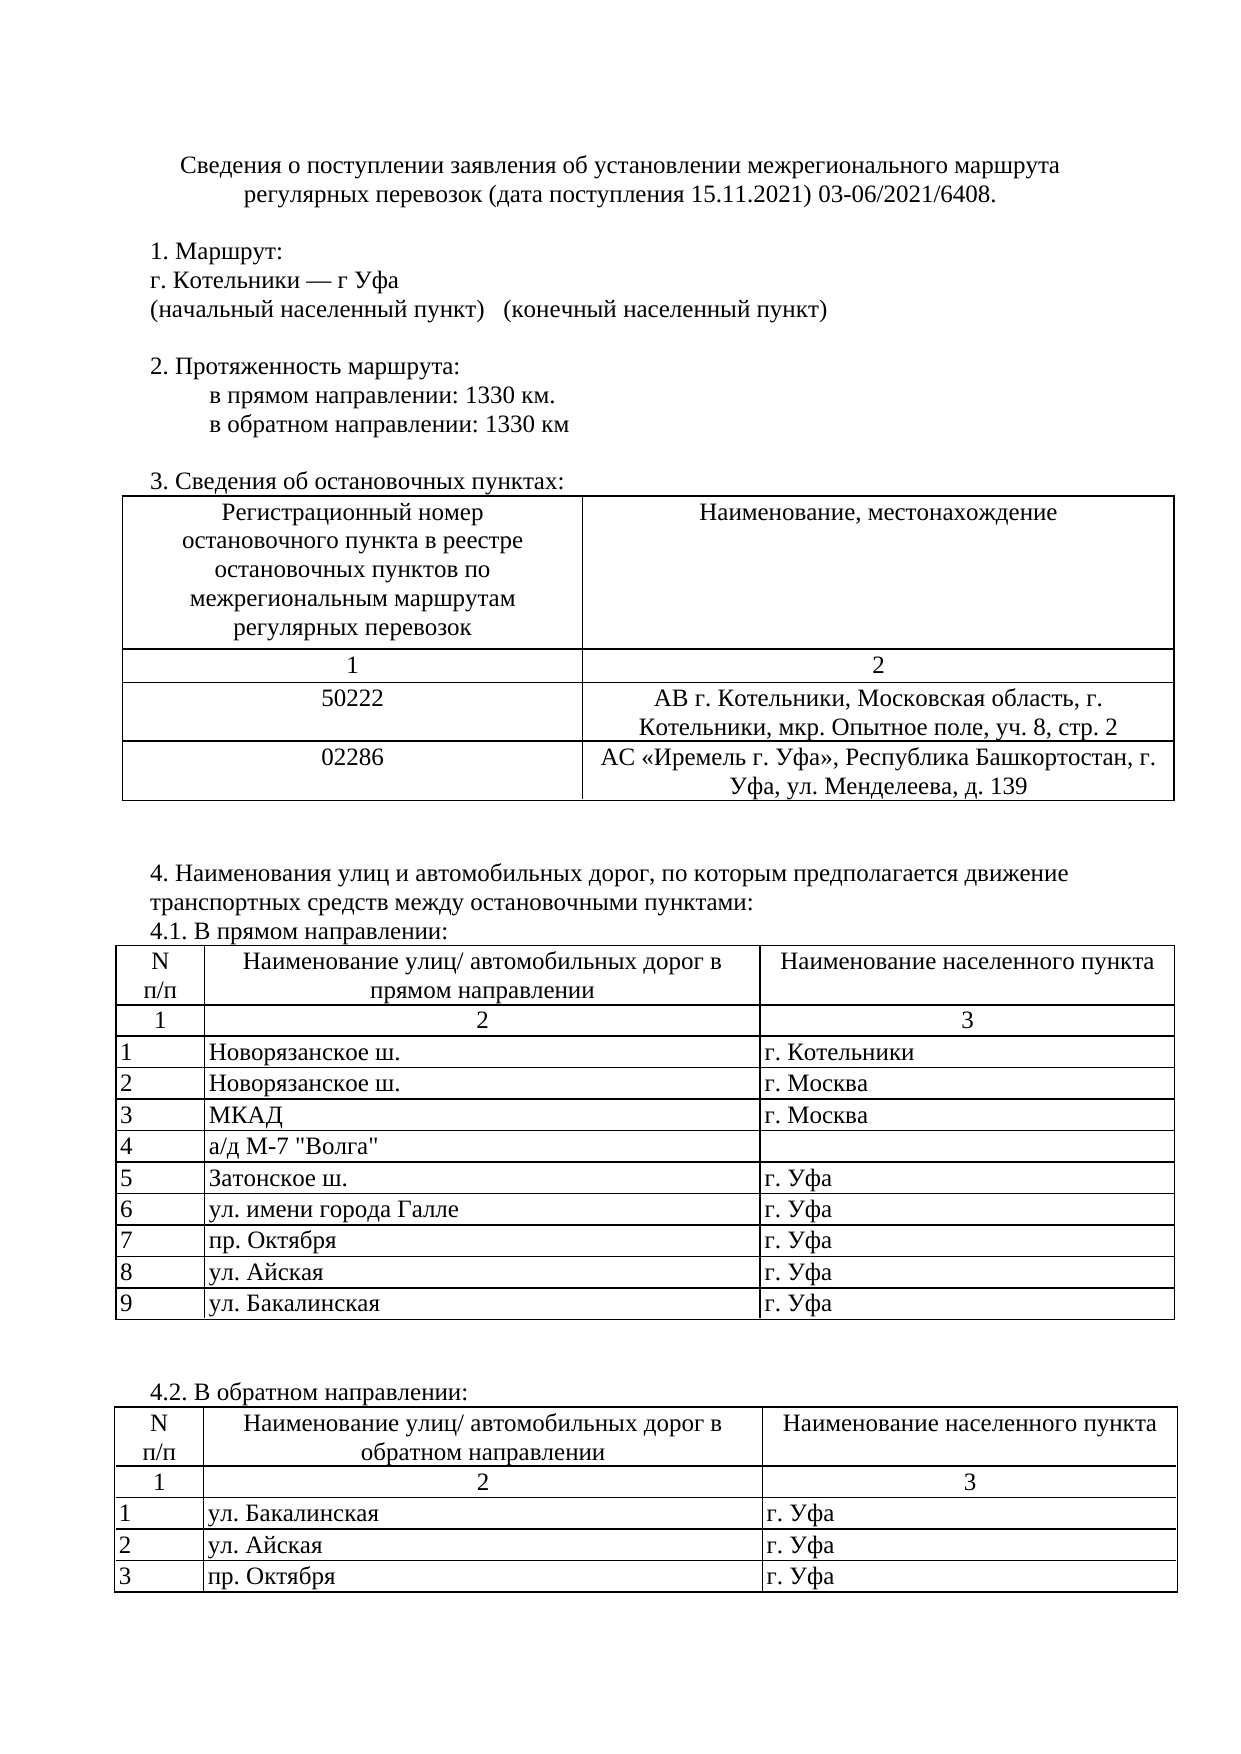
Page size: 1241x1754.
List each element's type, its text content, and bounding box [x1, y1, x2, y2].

table_cell 3 [763, 1465, 1177, 1497]
text 1. Маршрут: [150, 236, 1090, 265]
table_header N п/п [115, 1408, 203, 1465]
text 4.1. В прямом направлении: [150, 916, 1090, 945]
table_cell [761, 1131, 1174, 1161]
table_cell пр. Октября [204, 1561, 762, 1591]
table_cell АВ г. Котельники, Московская область, г. Котельники, мкр. Опытное поле, уч. 8, стр. 2 [583, 683, 1173, 740]
table_cell пр. Октября [205, 1226, 759, 1256]
table_header Наименование, местонахождение [583, 497, 1173, 648]
table_cell ул. Айская [205, 1257, 759, 1287]
table_cell 3 [115, 1561, 203, 1591]
text Сведения о поступлении заявления об установлении межрегионального маршрута регулярных перевозок (дата поступления 15.11.2021) 03-06/2021/6408. [150, 150, 1090, 207]
table_cell 9 [117, 1289, 204, 1318]
table_cell 1 [115, 1466, 203, 1497]
table_cell Затонское ш. [205, 1163, 759, 1193]
table_cell 1 [117, 1006, 204, 1035]
table_cell 2 [205, 1006, 759, 1035]
text 4. Наименования улиц и автомобильных дорог, по которым предполагается движение транспортных средств между остановочными пунктами: [150, 858, 1090, 916]
table_cell 4 [117, 1131, 204, 1161]
table_cell Новорязанское ш. [205, 1037, 759, 1067]
table_cell г. Уфа [761, 1289, 1174, 1318]
table_cell АС «Иремель г. Уфа», Республика Башкортостан, г. Уфа, ул. Менделеева, д. 139 [583, 742, 1173, 799]
table_cell 2 [115, 1529, 203, 1560]
table_cell МКАД [205, 1100, 759, 1130]
table_cell 5 [117, 1163, 204, 1193]
table_cell 3 [761, 1006, 1174, 1035]
table_cell 2 [583, 650, 1173, 681]
text 2. Протяженность маршрута: [150, 351, 1090, 380]
table_cell 3 [117, 1100, 204, 1130]
table_cell г. Уфа [761, 1257, 1174, 1287]
table_cell 1 [117, 1037, 204, 1067]
table_cell ул. Бакалинская [204, 1498, 762, 1528]
text 4.2. В обратном направлении: [150, 1377, 1090, 1406]
table_cell ул. имени города Галле [205, 1194, 759, 1224]
table_cell ул. Айская [204, 1530, 762, 1560]
table_header N п/п [117, 946, 204, 1004]
text (начальный населенный пункт) (конечный населенный пункт) [150, 294, 1090, 322]
table_cell г. Котельники [761, 1037, 1174, 1067]
table_cell 6 [117, 1194, 204, 1224]
table_header Регистрационный номер остановочного пункта в реестре остановочных пунктов по межрегиональным маршрутам регулярных перевозок [123, 497, 582, 648]
table_cell 8 [117, 1257, 204, 1287]
table_cell г. Уфа [761, 1163, 1174, 1193]
text в обратном направлении: 1330 км [150, 409, 1090, 437]
table_header Наименование населенного пункта [761, 946, 1174, 1004]
table_cell 1 [123, 650, 582, 681]
text в прямом направлении: 1330 км. [150, 380, 1090, 409]
text 3. Сведения об остановочных пунктах: [150, 466, 1090, 495]
table_cell г. Уфа [761, 1194, 1174, 1224]
table_cell 2 [117, 1068, 204, 1098]
text г. Котельники — г Уфа [150, 265, 1090, 294]
table_cell г. Уфа [763, 1497, 1177, 1528]
table_cell Новорязанское ш. [205, 1068, 759, 1098]
table_header Наименование улиц/ автомобильных дорог в прямом направлении [205, 946, 759, 1004]
table_cell г. Москва [761, 1100, 1174, 1130]
table_cell г. Москва [761, 1068, 1174, 1098]
table_cell 50222 [123, 683, 582, 740]
table_cell 02286 [123, 742, 582, 799]
table_cell г. Уфа [761, 1226, 1174, 1256]
table_cell г. Уфа [763, 1560, 1177, 1591]
table_header Наименование населенного пункта [763, 1408, 1177, 1465]
table_cell ул. Бакалинская [205, 1289, 759, 1318]
table_cell 7 [117, 1226, 204, 1256]
table_header Наименование улиц/ автомобильных дорог в обратном направлении [204, 1408, 762, 1465]
table_cell 1 [115, 1498, 203, 1528]
table_cell г. Уфа [763, 1528, 1177, 1560]
table_cell а/д М-7 "Волга" [205, 1131, 759, 1161]
table_cell 2 [204, 1467, 762, 1497]
